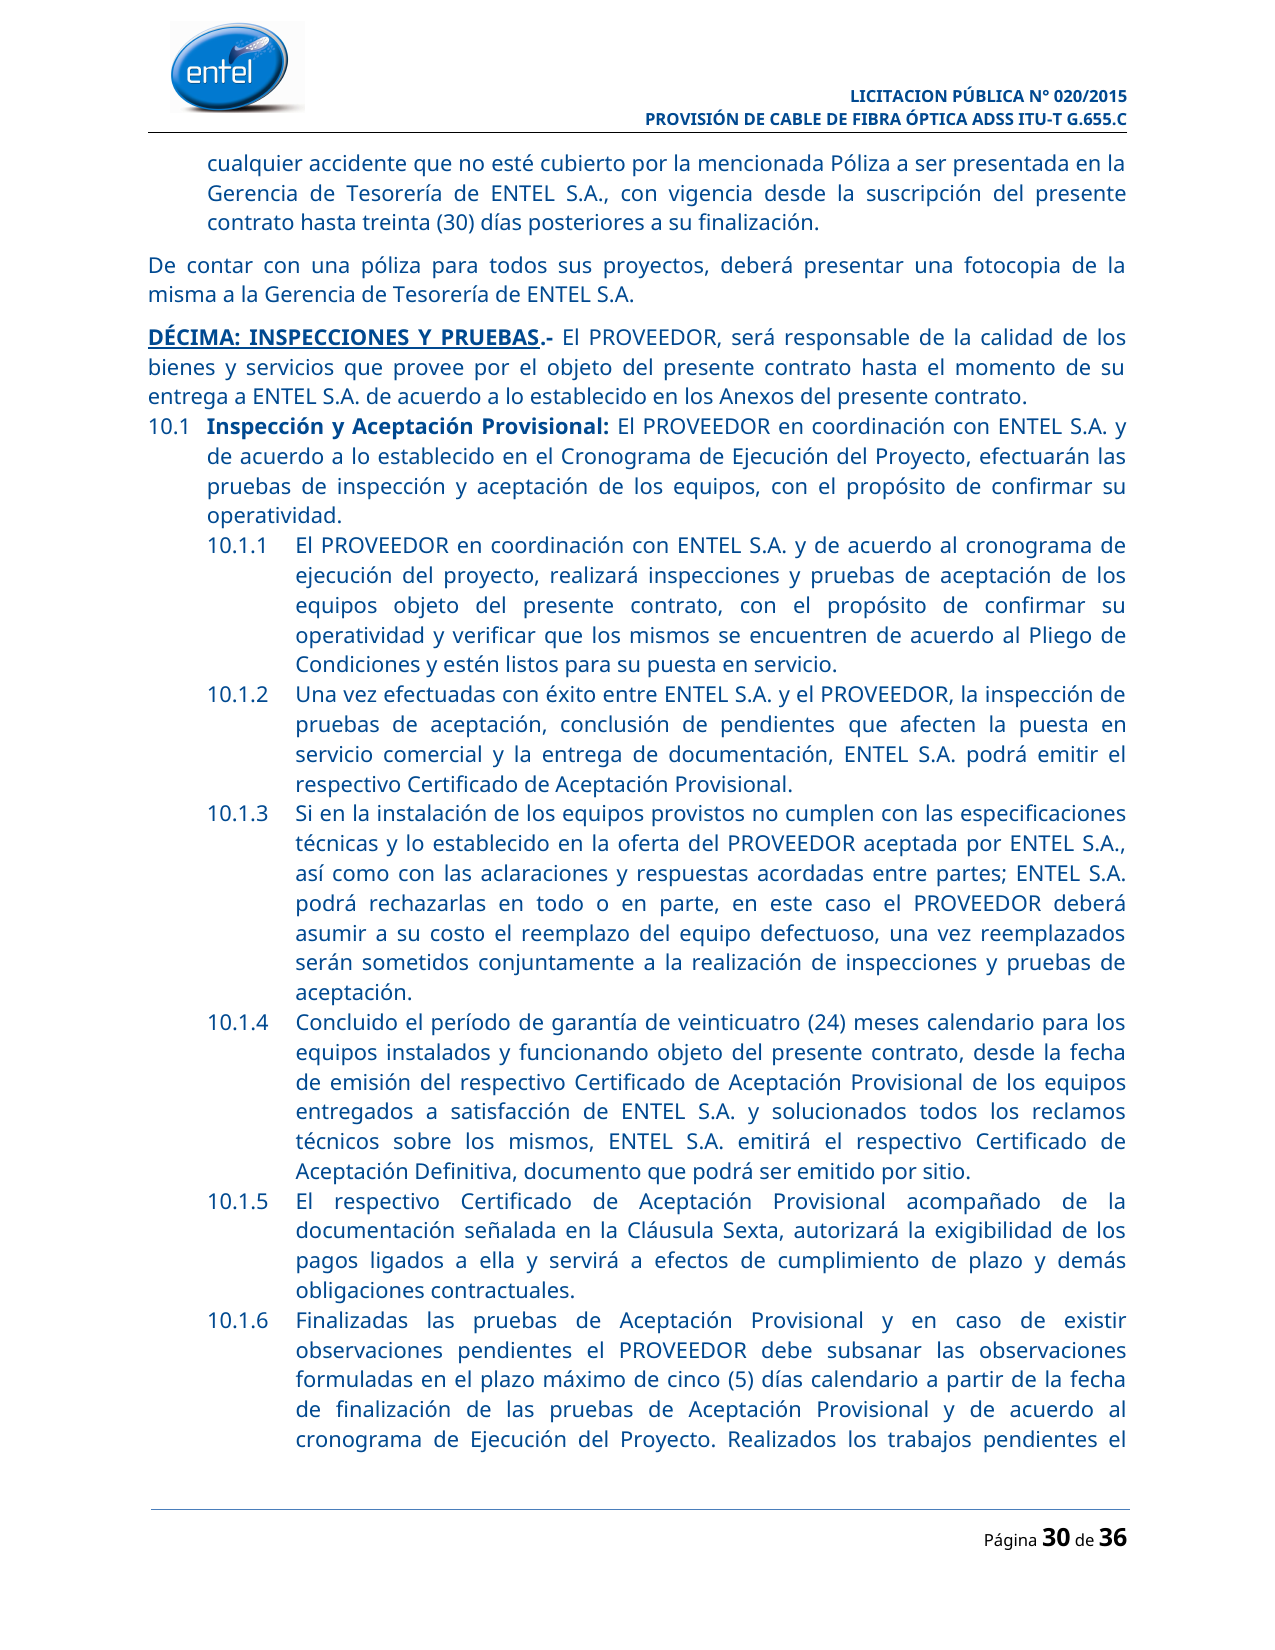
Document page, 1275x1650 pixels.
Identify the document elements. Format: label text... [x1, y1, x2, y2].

text 10.1.1 El PROVEEDOR en coordinación con ENTEL S.A. y de acuerdo al cronograma de ejecución del proyecto, realizará inspecciones y pruebas de aceptación de los equipos objeto del presente contrato, con el propósito de confirmar su operatividad y verificar que los mismos se encuentren de acuerdo al Pliego de Condiciones y estén listos para su puesta en servicio. [207, 530, 1127, 679]
text 10.1.4 Concluido el período de garantía de veinticuatro (24) meses calendario para los equipos instalados y funcionando objeto del presente contrato, desde la fecha de emisión del respectivo Certificado de Aceptación Provisional de los equipos entregados a satisfacción de ENTEL S.A. y solucionados todos los reclamos técnicos sobre los mismos, ENTEL S.A. emitirá el respectivo Certificado de Aceptación Definitiva, documento que podrá ser emitido por sitio. [207, 1007, 1127, 1186]
text 10.1.3 Si en la instalación de los equipos provistos no cumplen con las especificaciones técnicas y lo establecido en la oferta del PROVEEDOR aceptada por ENTEL S.A., así como con las aclaraciones y respuestas acordadas entre partes; ENTEL S.A. podrá rechazarlas en todo o en parte, en este caso el PROVEEDOR deberá asumir a su costo el reemplazo del equipo defectuoso, una vez reemplazados serán sometidos conjuntamente a la realización de inspecciones y pruebas de aceptación. [207, 798, 1127, 1007]
text DÉCIMA: INSPECCIONES Y PRUEBAS.- El PROVEEDOR, será responsable de la calidad de los bienes y servicios que provee por el objeto del presente contrato hasta el momento de su entrega a ENTEL S.A. de acuerdo a lo establecido en los Anexos del presente contrato. [148, 322, 1127, 411]
text 10.1 Inspección y Aceptación Provisional: El PROVEEDOR en coordinación con ENTEL S.A. y de acuerdo a lo establecido en el Cronograma de Ejecución del Proyecto, efectuarán las pruebas de inspección y aceptación de los equipos, con el propósito de confirmar su operatividad. [148, 411, 1127, 530]
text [148, 148, 1127, 237]
picture [170, 21, 305, 113]
text 10.1.5 El respectivo Certificado de Aceptación Provisional acompañado de la documentación señalada en la Cláusula Sexta, autorizará la exigibilidad de los pagos ligados a ella y servirá a efectos de cumplimiento de plazo y demás obligaciones contractuales. [207, 1186, 1127, 1305]
text 10.1.2 Una vez efectuadas con éxito entre ENTEL S.A. y el PROVEEDOR, la inspección de pruebas de aceptación, conclusión de pendientes que afecten la puesta en servicio comercial y la entrega de documentación, ENTEL S.A. podrá emitir el respectivo Certificado de Aceptación Provisional. [207, 679, 1127, 798]
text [207, 1305, 1127, 1454]
text De contar con una póliza para todos sus proyectos, deberá presentar una fotocopia de la misma a la Gerencia de Tesorería de ENTEL S.A. [148, 249, 1127, 309]
